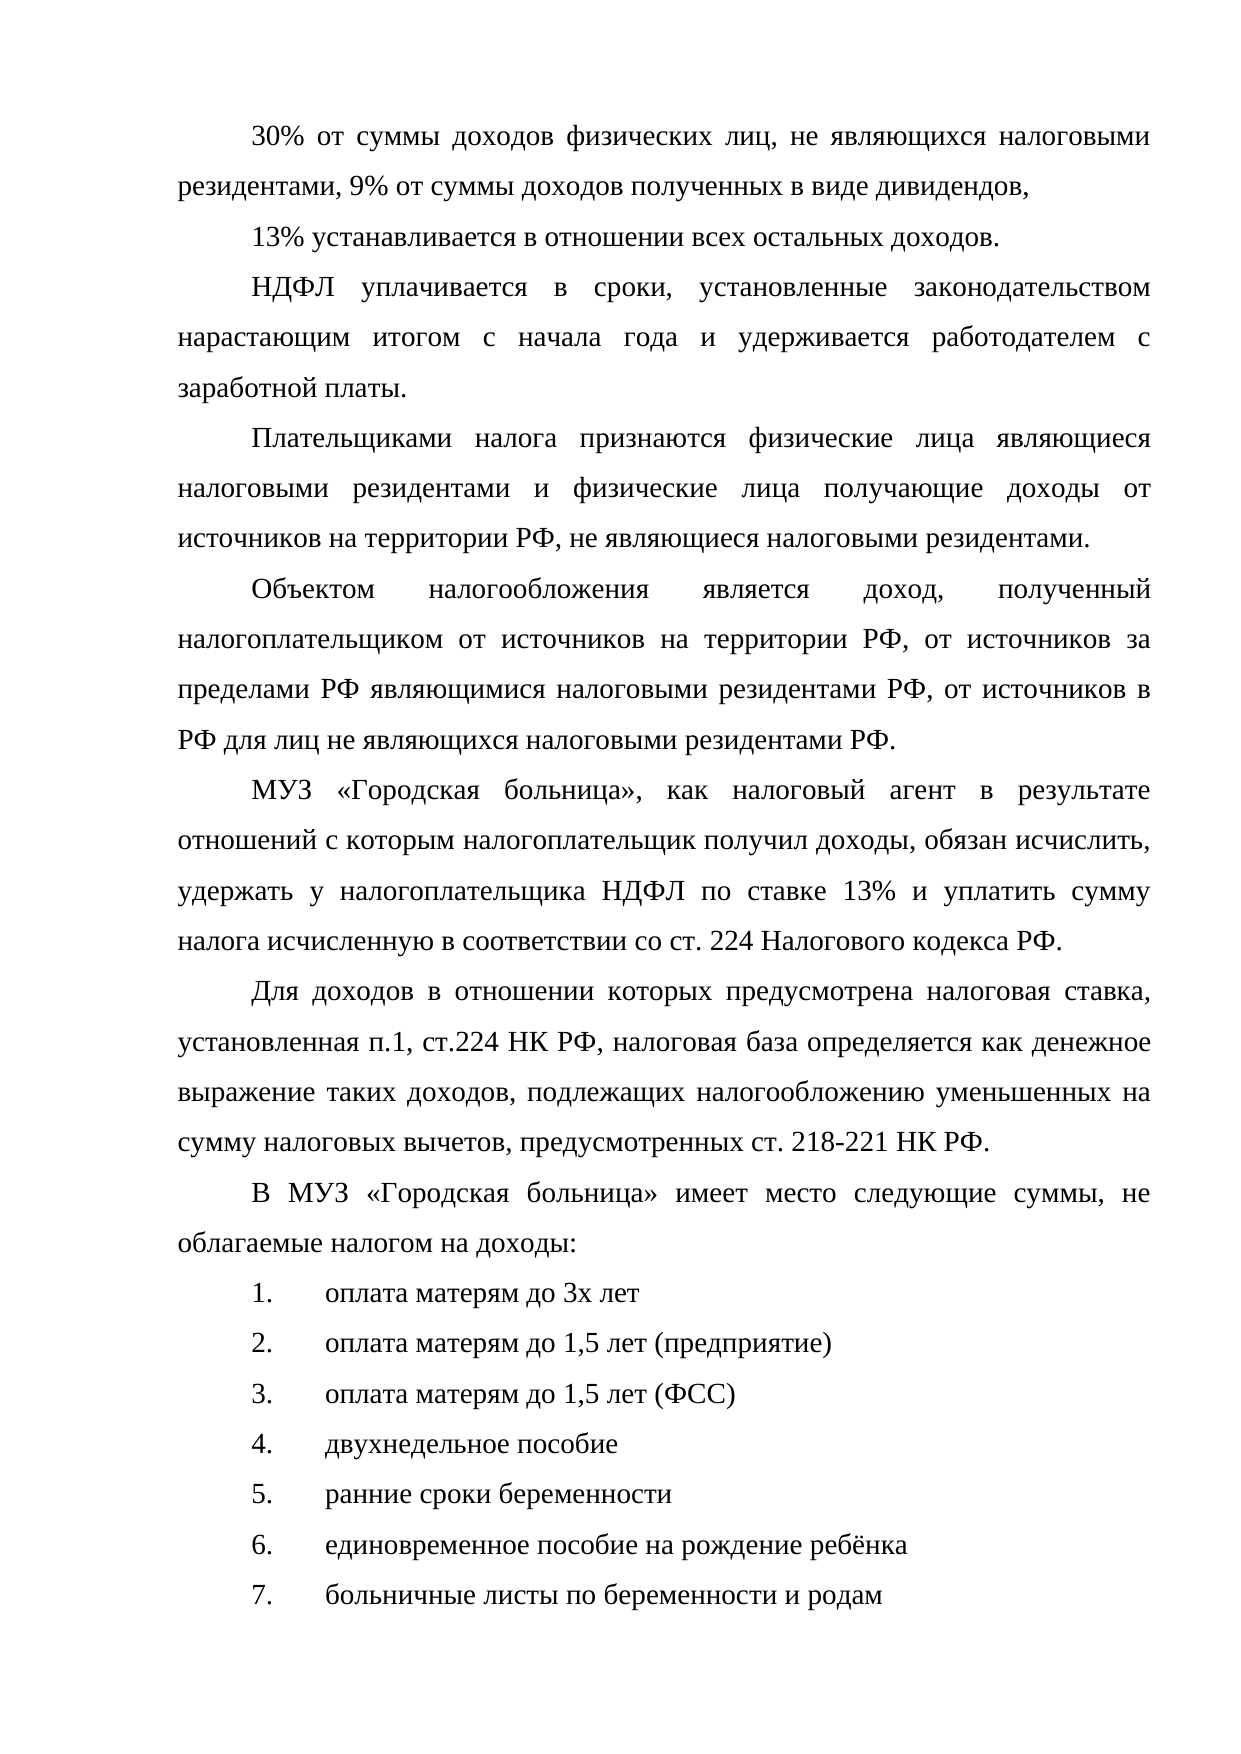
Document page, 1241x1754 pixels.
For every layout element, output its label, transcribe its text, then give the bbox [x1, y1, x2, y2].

text Объектом налогообложения является доход, полученный налогоплательщиком от источников на территории РФ, от источников за пределами РФ являющимися налоговыми резидентами РФ, от источников в РФ для лиц не являющихся налоговыми резидентами РФ. [177, 571, 1152, 755]
list больничные листы по беременности и родам [177, 1577, 1152, 1611]
text 30% от суммы доходов физических лиц, не являющихся налоговыми резидентами, 9% от суммы доходов полученных в виде дивидендов, [177, 118, 1152, 202]
text 13% устанавливается в отношении всех остальных доходов. [177, 219, 1152, 252]
list оплата матерям до 1,5 лет (предприятие) [177, 1326, 1152, 1359]
text МУЗ «Городская больница», как налоговый агент в результате отношений с которым налогоплательщик получил доходы, обязан исчислить, удержать у налогоплательщика НДФЛ по ставке 13% и уплатить сумму налога исчисленную в соответствии со ст. 224 Налогового кодекса РФ. [177, 772, 1152, 957]
list двухнедельное пособие [177, 1426, 1152, 1460]
text НДФЛ уплачивается в сроки, установленные законодательством нарастающим итогом с начала года и удерживается работодателем с заработной платы. [177, 269, 1152, 403]
text Для доходов в отношении которых предусмотрена налоговая ставка, установленная п.1, ст.224 НК РФ, налоговая база определяется как денежное выражение таких доходов, подлежащих налогообложению уменьшенных на сумму налоговых вычетов, предусмотренных ст. 218-221 НК РФ. [177, 973, 1152, 1158]
list оплата матерям до 1,5 лет (ФСС) [177, 1376, 1152, 1409]
list ранние сроки беременности [177, 1477, 1152, 1510]
list оплата матерям до 3х лет [177, 1275, 1152, 1309]
list единовременное пособие на рождение ребёнка [177, 1527, 1152, 1560]
text В МУЗ «Городская больница» имеет место следующие суммы, не облагаемые налогом на доходы: [177, 1175, 1152, 1258]
text Плательщиками налога признаются физические лица являющиеся налоговыми резидентами и физические лица получающие доходы от источников на территории РФ, не являющиеся налоговыми резидентами. [177, 420, 1152, 554]
